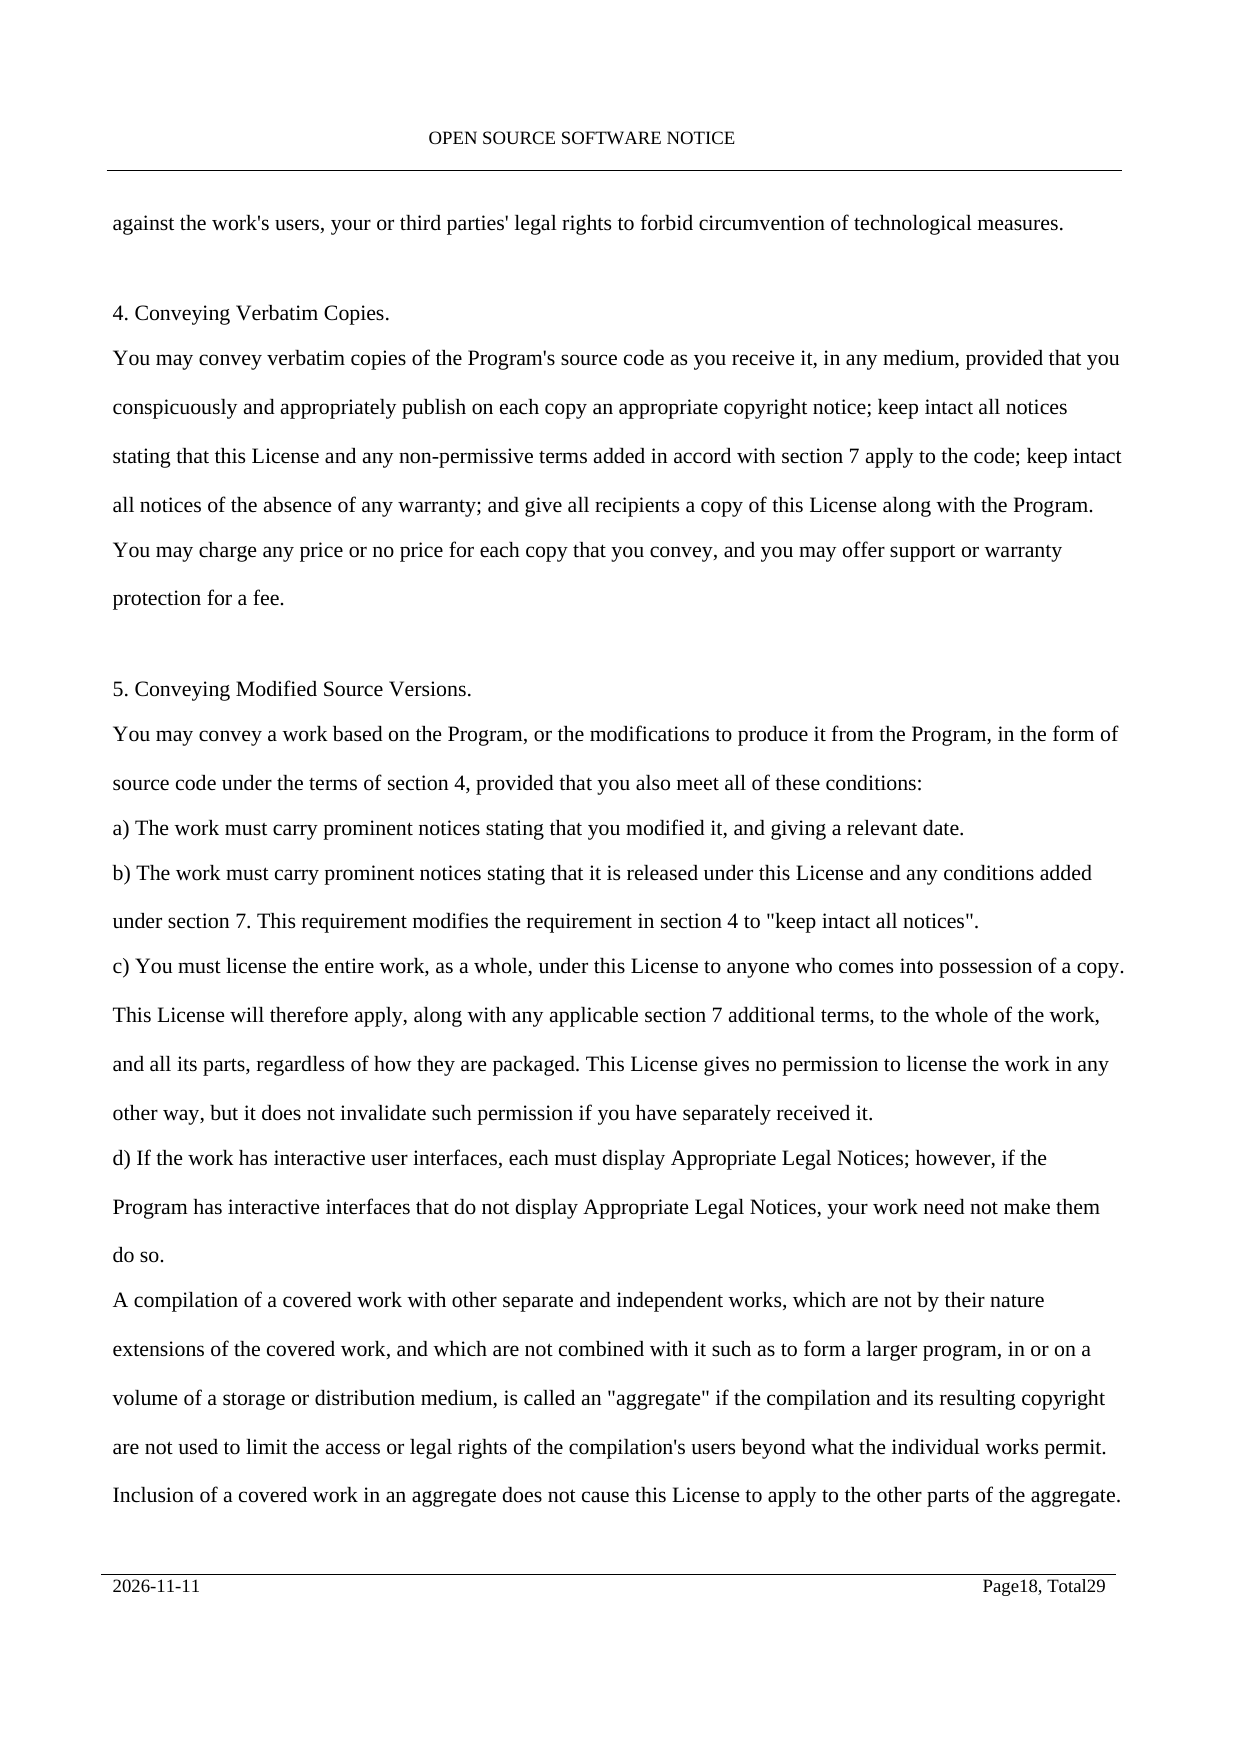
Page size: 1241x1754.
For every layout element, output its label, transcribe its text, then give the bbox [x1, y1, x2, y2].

text 4. Conveying Verbatim Copies. [112, 297, 1128, 329]
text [112, 206, 1128, 239]
text b) The work must carry prominent notices stating that it is released under this License and any conditions added under section 7. This requirement modifies the requirement in section 4 to "keep intact all notices". [112, 856, 1128, 937]
text 5. Conveying Modified Source Versions. [112, 672, 1128, 704]
text A compilation of a covered work with other separate and independent works, which are not by their nature extensions of the covered work, and which are not combined with it such as to form a larger program, in or on a volume of a storage or distribution medium, is called an "aggregate" if the compilation and its resulting copyright are not used to limit the access or legal rights of the compilation's users beyond what the individual works permit. Inclusion of a covered work in an aggregate does not cause this License to apply to the other parts of the aggregate. [112, 1284, 1128, 1511]
text You may charge any price or no price for each copy that you convey, and you may offer support or warranty protection for a fee. [112, 533, 1128, 614]
text c) You must license the entire work, as a whole, under this License to anyone who comes into possession of a copy. This License will therefore apply, along with any applicable section 7 additional terms, to the whole of the work, and all its parts, regardless of how they are packaged. This License gives no permission to license the work in any other way, but it does not invalidate such permission if you have separately received it. [112, 950, 1128, 1129]
text a) The work must carry prominent notices stating that you modified it, and giving a relevant date. [112, 811, 1128, 843]
text d) If the work has interactive user interfaces, each must display Appropriate Legal Notices; however, if the Program has interactive interfaces that do not display Appropriate Legal Notices, your work need not make them do so. [112, 1141, 1128, 1271]
text You may convey a work based on the Program, or the modifications to produce it from the Program, in the form of source code under the terms of section 4, provided that you also meet all of these conditions: [112, 717, 1128, 798]
text You may convey verbatim copies of the Program's source code as you receive it, in any medium, provided that you conspicuously and appropriately publish on each copy an appropriate copyright notice; keep intact all notices stating that this License and any non-permissive terms added in accord with section 7 apply to the code; keep intact all notices of the absence of any warranty; and give all recipients a copy of this License along with the Program. [112, 342, 1128, 520]
